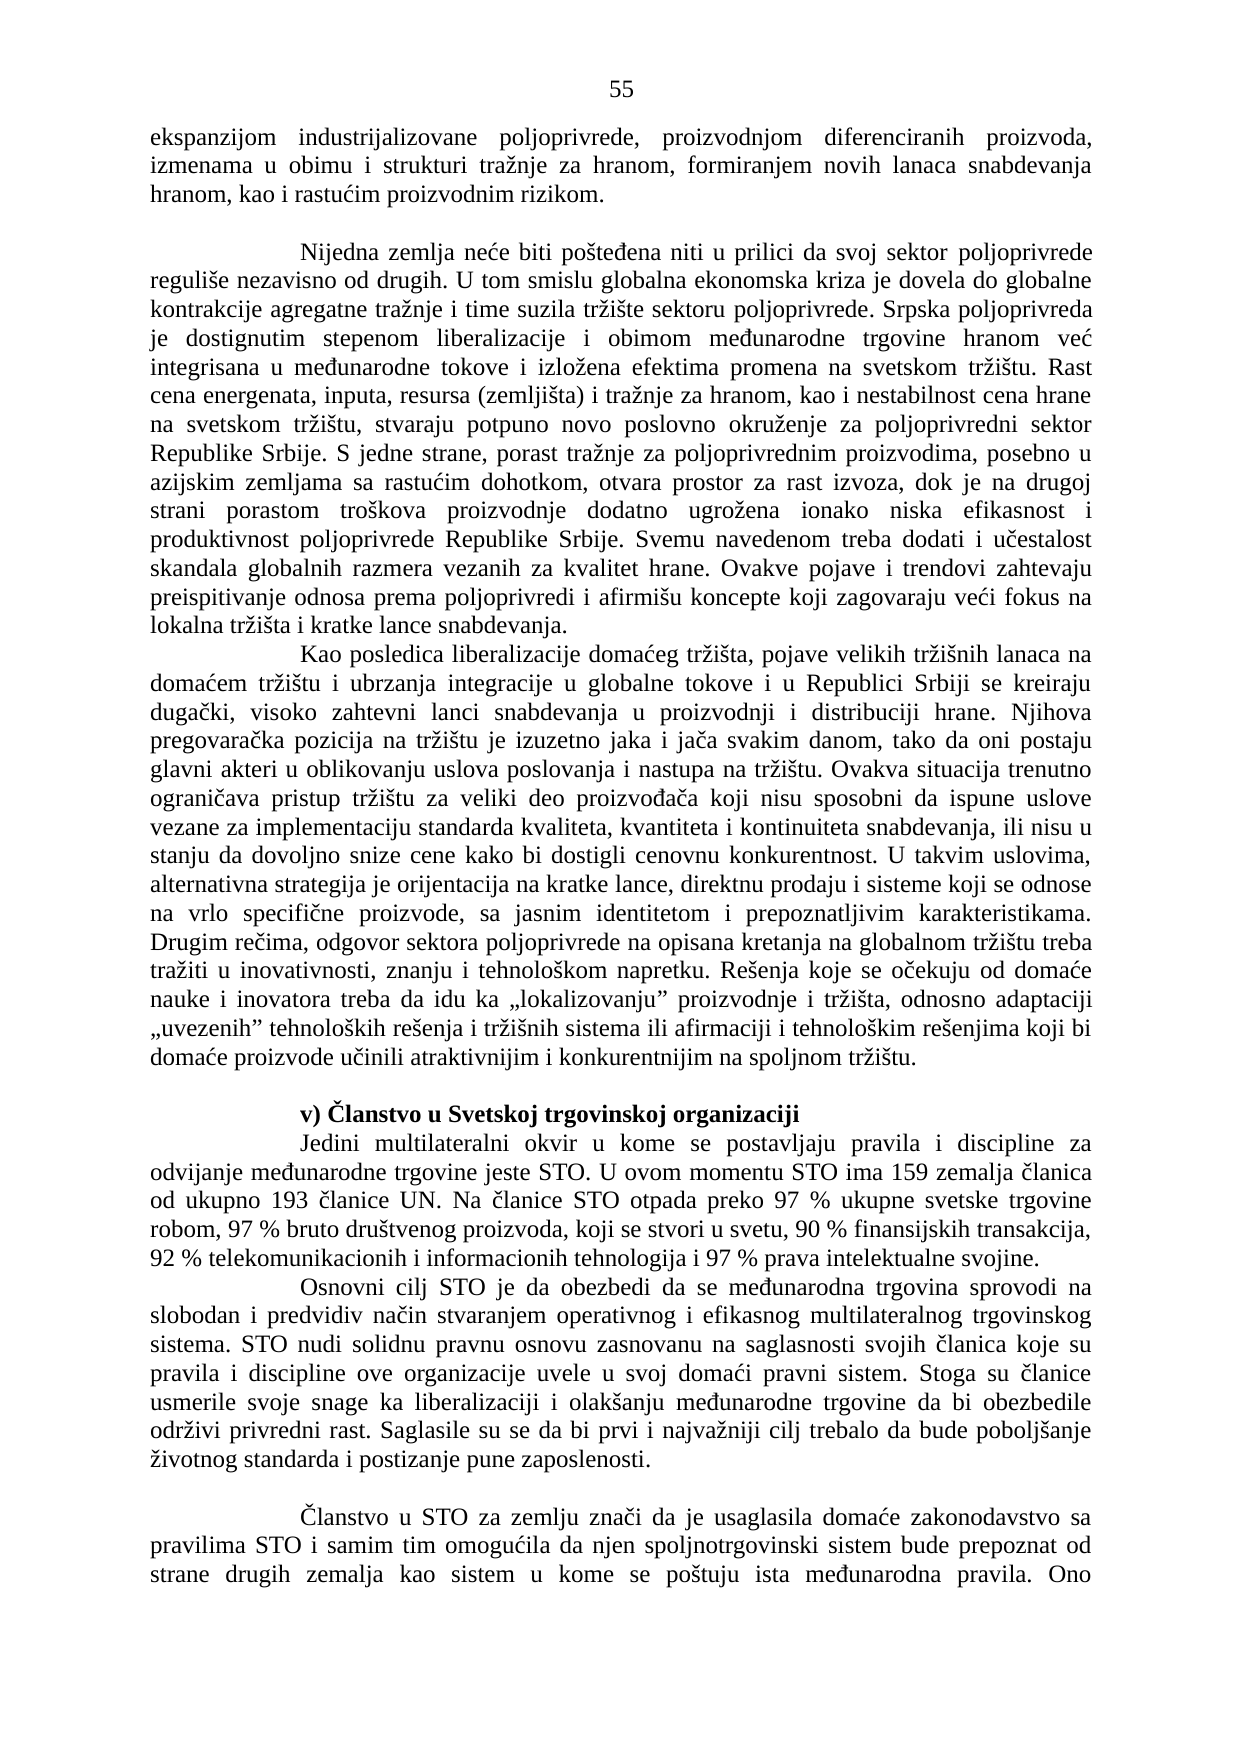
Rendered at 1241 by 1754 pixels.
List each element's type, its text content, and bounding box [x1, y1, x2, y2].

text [150, 122, 1093, 208]
text Osnovni cilj STO je da obezbedi da se međunarodna trgovina sprovodi na slobodan i predvidiv način stvaranjem operativnog i efikasnog multilateralnog trgovinskog sistema. STO nudi solidnu pravnu osnovu zasnovanu na saglasnosti svojih članica koje su pravila i discipline ove organizacije uvele u svoj domaći pravni sistem. Stoga su članice usmerile svoje snage ka liberalizaciji i olakšanju međunarodne trgovine da bi obezbedile održivi privredni rast. Saglasile su se da bi prvi i najvažniji cilj trebalo da bude poboljšanje životnog standarda i postizanje pune zaposlenosti. [150, 1272, 1093, 1473]
text Nijedna zemlja neće biti pošteđena niti u prilici da svoj sektor poljoprivrede reguliše nezavisno od drugih. U tom smislu globalna ekonomska kriza je dovela do globalne kontrakcije agregatne tražnje i time suzila tržište sektoru poljoprivrede. Srpska poljoprivreda je dostignutim stepenom liberalizacije i obimom međunarodne trgovine hranom već integrisana u međunarodne tokove i izložena efektima promena na svetskom tržištu. Rast cena energenata, inputa, resursa (zemljišta) i tražnje za hranom, kao i nestabilnost cena hrane na svetskom tržištu, stvaraju potpuno novo poslovno okruženje za poljoprivredni sektor Republike Srbije. S jedne strane, porast tražnje za poljoprivrednim proizvodima, posebno u azijskim zemljama sa rastućim dohotkom, otvara prostor za rast izvoza, dok je na drugoj strani porastom troškova proizvodnje dodatno ugrožena ionako niska efikasnost i produktivnost poljoprivrede Republike Srbije. Svemu navedenom treba dodati i učestalost skandala globalnih razmera vezanih za kvalitet hrane. Ovakve pojave i trendovi zahtevaju preispitivanje odnosa prema poljoprivredi i afirmišu koncepte koji zagovaraju veći fokus na lokalna tržišta i kratke lance snabdevanja. [150, 237, 1093, 639]
text Kao posledica liberalizacije domaćeg tržišta, pojave velikih tržišnih lanaca na domaćem tržištu i ubrzanja integracije u globalne tokove i u Republici Srbiji se kreiraju dugački, visoko zahtevni lanci snabdevanja u proizvodnji i distribuciji hrane. Njihova pregovaračka pozicija na tržištu je izuzetno jaka i jača svakim danom, tako da oni postaju glavni akteri u oblikovanju uslova poslovanja i nastupa na tržištu. Ovakva situacija trenutno ograničava pristup tržištu za veliki deo proizvođača koji nisu sposobni da ispune uslove vezane za implementaciju standarda kvaliteta, kvantiteta i kontinuiteta snabdevanja, ili nisu u stanju da dovoljno snize cene kako bi dostigli cenovnu konkurentnost. U takvim uslovima, alternativna strategija je orijentacija na kratke lance, direktnu prodaju i sisteme koji se odnose na vrlo specifične proizvode, sa jasnim identitetom i prepoznatljivim karakteristikama. Drugim rečima, odgovor sektora poljoprivrede na opisana kretanja na globalnom tržištu treba tražiti u inovativnosti, znanju i tehnološkom napretku. Rešenja koje se očekuju od domaće nauke i inovatora treba da idu ka „lokalizovanju” proizvodnje i tržišta, odnosno adaptaciji „uvezenih” tehnoloških rešenja i tržišnih sistema ili afirmaciji i tehnološkim rešenjima koji bi domaće proizvode učinili atraktivnijim i konkurentnijim na spoljnom tržištu. [150, 639, 1093, 1071]
text Jedini multilateralni okvir u kome se postavljaju pravila i discipline za odvijanje međunarodne trgovine jeste STO. U ovom momentu STO ima 159 zemalja članica od ukupno 193 članice UN. Na članice STO otpada preko 97 % ukupne svetske trgovine robom, 97 % bruto društvenog proizvoda, koji se stvori u svetu, 90 % finansijskih transakcija, 92 % telekomunikacionih i informacionih tehnologija i 97 % prava intelektualne svojine. [150, 1128, 1093, 1272]
text v) Članstvo u Svetskoj trgovinskoj organizaciji [150, 1099, 1093, 1128]
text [150, 1502, 1093, 1588]
